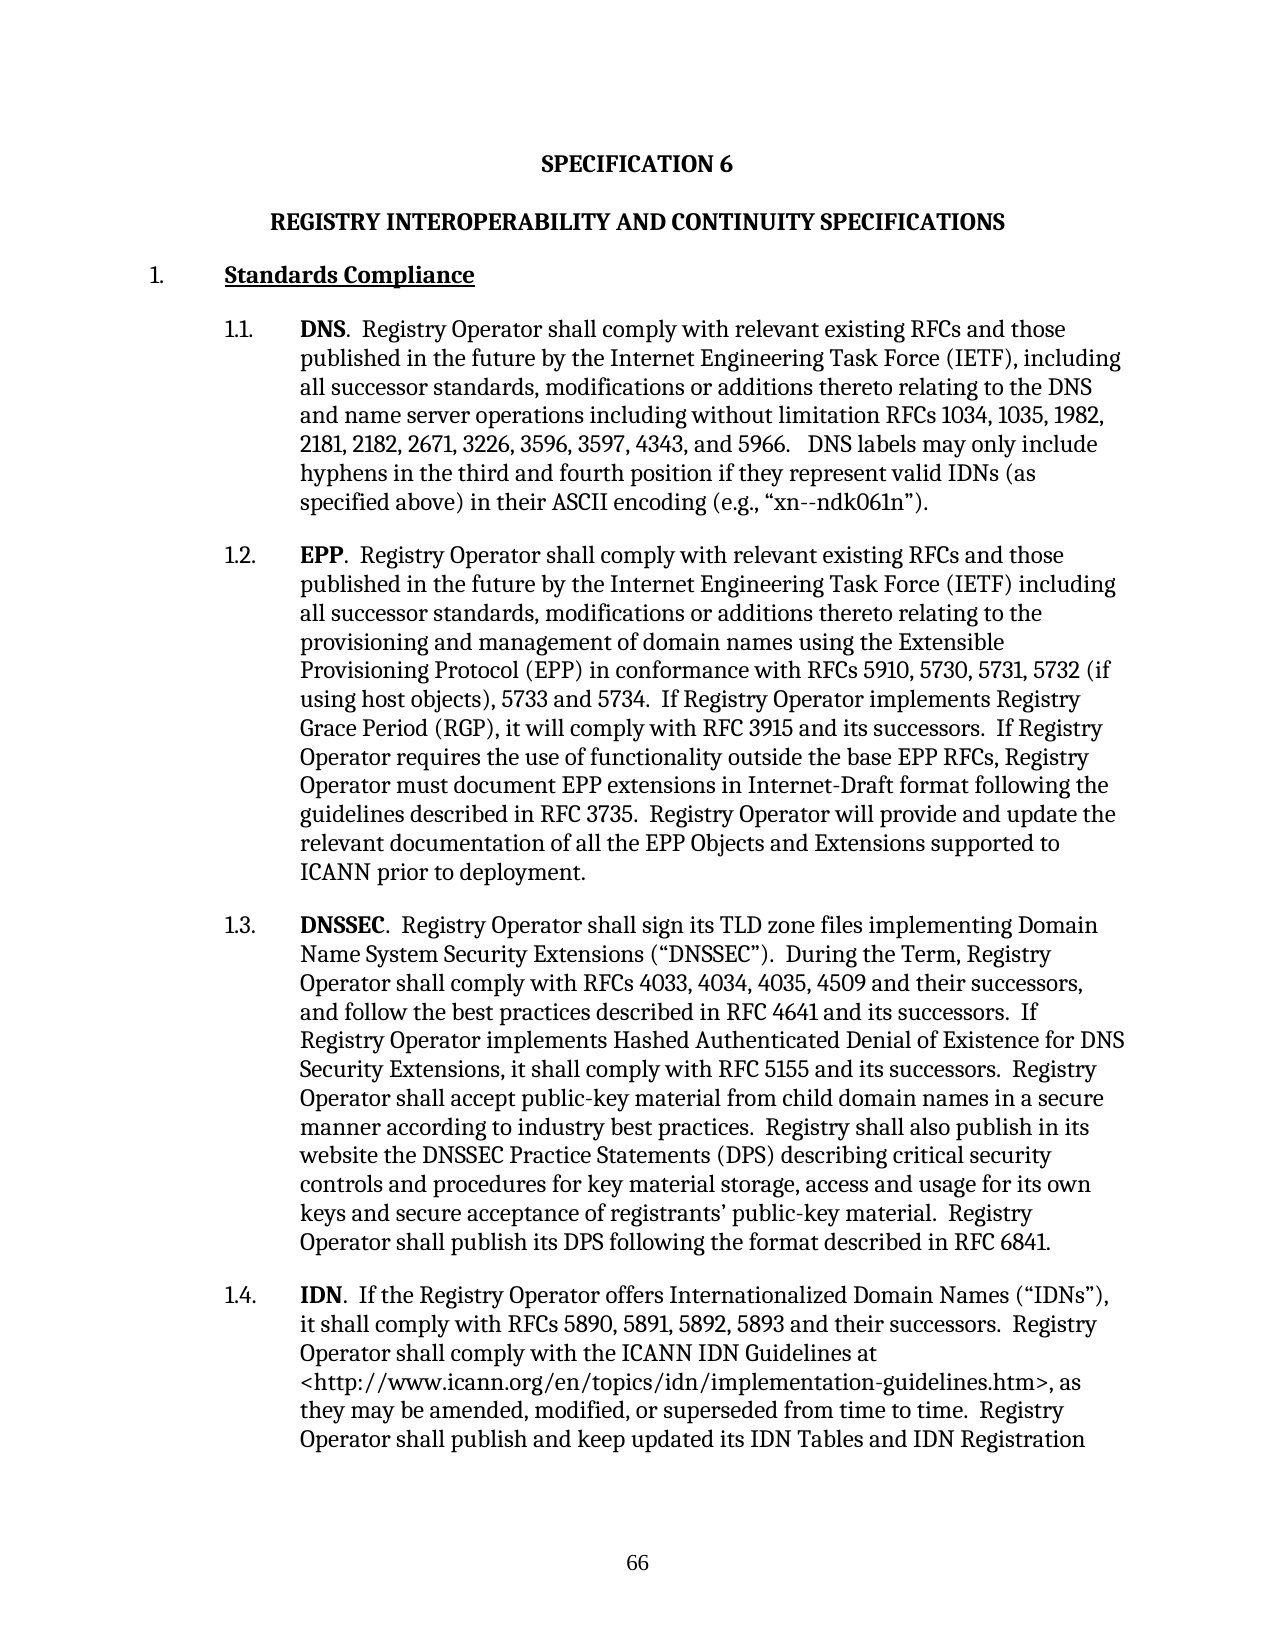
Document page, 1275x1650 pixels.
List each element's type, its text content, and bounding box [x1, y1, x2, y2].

text Standards Compliance [150, 261, 1125, 290]
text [225, 1281, 1125, 1454]
text DNS. Registry Operator shall comply with relevant existing RFCs and those published in the future by the Internet Engineering Task Force (IETF), including all successor standards, modifications or additions thereto relating to the DNS and name server operations including without limitation RFCs 1034, 1035, 1982, 2181, 2182, 2671, 3226, 3596, 3597, 4343, and 5966. DNS labels may only include hyphens in the third and fourth position if they represent valid IDNs (as specified above) in their ASCII encoding (e.g., “xn--ndk061n”). [225, 315, 1125, 516]
text DNSSEC. Registry Operator shall sign its TLD zone files implementing Domain Name System Security Extensions (“DNSSEC”). During the Term, Registry Operator shall comply with RFCs 4033, 4034, 4035, 4509 and their successors, and follow the best practices described in RFC 4641 and its successors. If Registry Operator implements Hashed Authenticated Denial of Existence for DNS Security Extensions, it shall comply with RFC 5155 and its successors. Registry Operator shall accept public-key material from child domain names in a secure manner according to industry best practices. Registry shall also publish in its website the DNSSEC Practice Statements (DPS) describing critical security controls and procedures for key material storage, access and usage for its own keys and secure acceptance of registrants’ public-key material. Registry Operator shall publish its DPS following the format described in RFC 6841. [225, 911, 1125, 1256]
text EPP. Registry Operator shall comply with relevant existing RFCs and those published in the future by the Internet Engineering Task Force (IETF) including all successor standards, modifications or additions thereto relating to the provisioning and management of domain names using the Extensible Provisioning Protocol (EPP) in conformance with RFCs 5910, 5730, 5731, 5732 (if using host objects), 5733 and 5734. If Registry Operator implements Registry Grace Period (RGP), it will comply with RFC 3915 and its successors. If Registry Operator requires the use of functionality outside the base EPP RFCs, Registry Operator must document EPP extensions in Internet-Draft format following the guidelines described in RFC 3735. Registry Operator will provide and update the relevant documentation of all the EPP Objects and Extensions supported to ICANN prior to deployment. [225, 541, 1125, 886]
text REGISTRY INTEROPERABILITY AND CONTINUITY SPECIFICATIONS [150, 150, 1125, 236]
